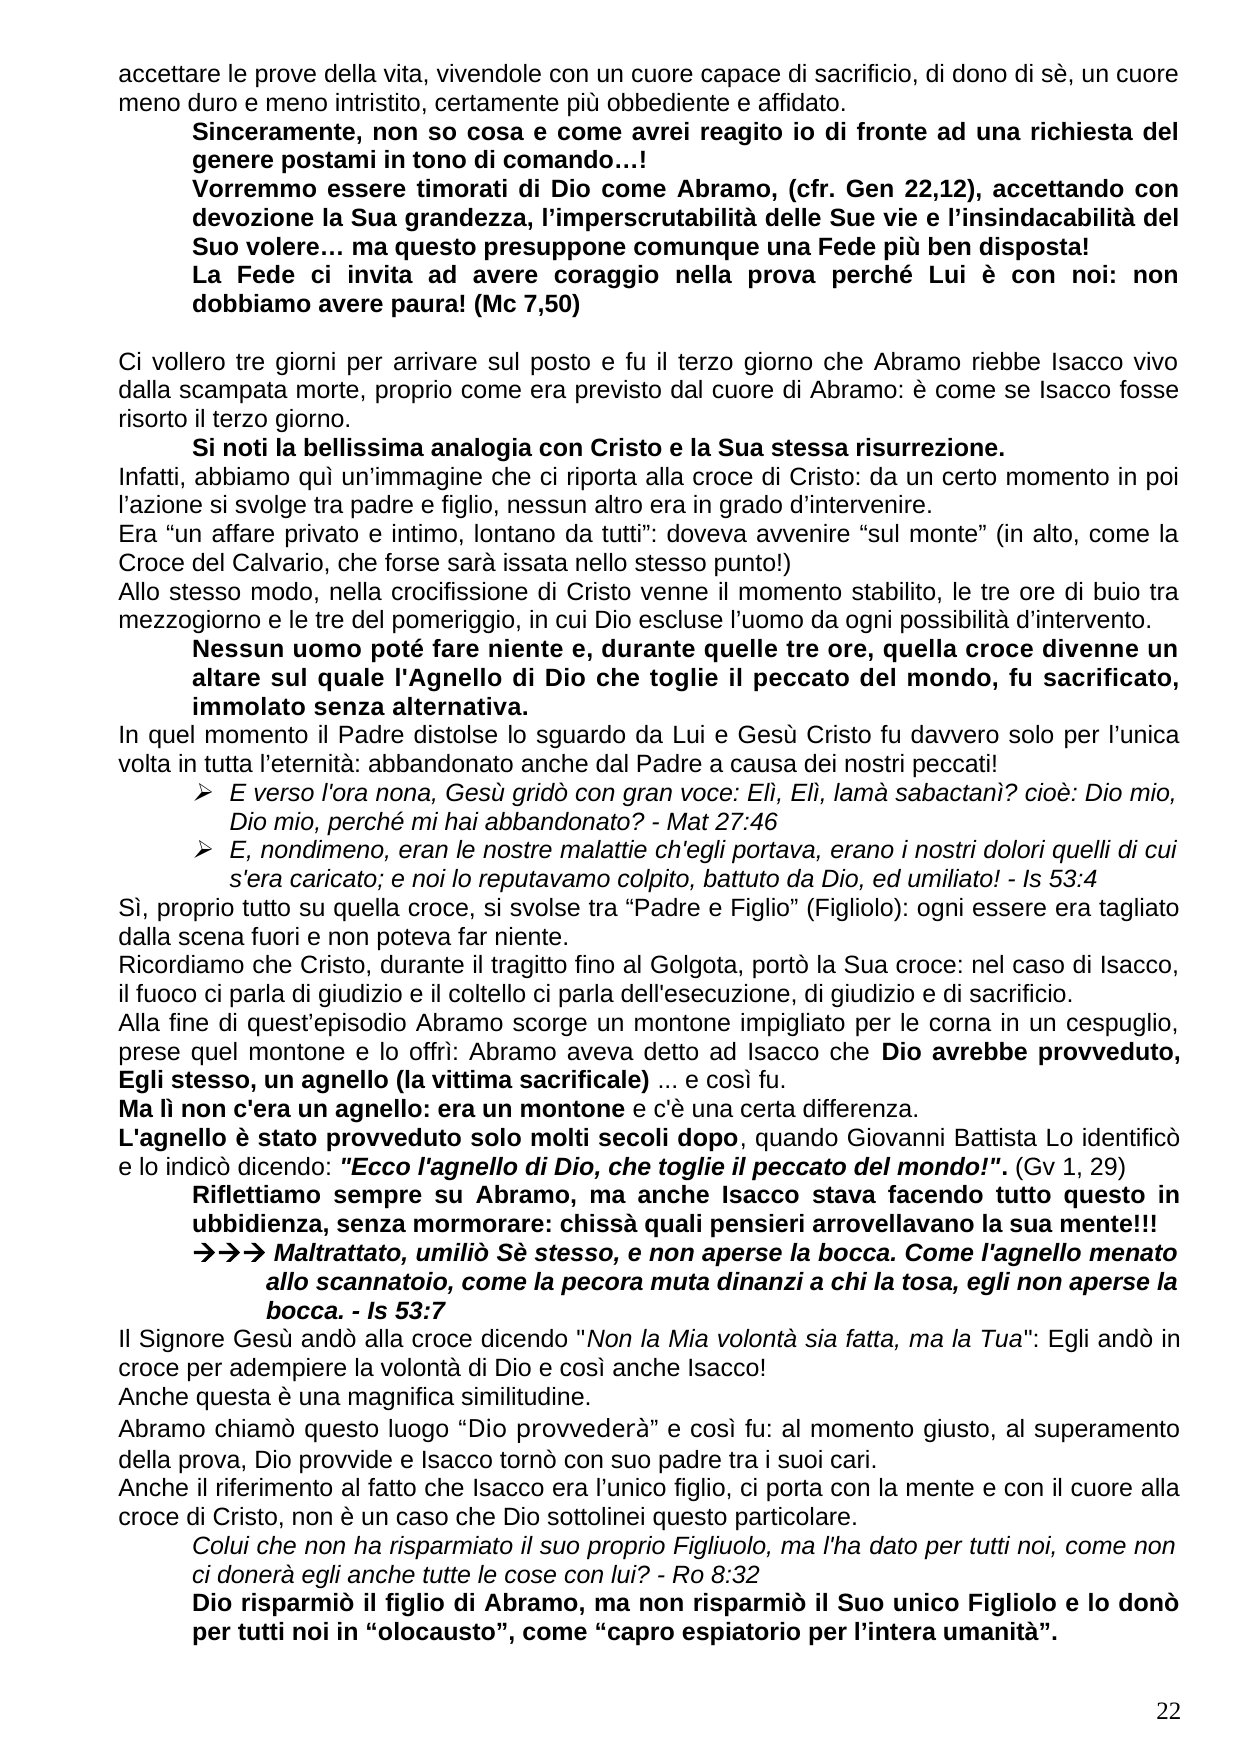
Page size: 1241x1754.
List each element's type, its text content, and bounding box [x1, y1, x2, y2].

text Anche il riferimento al fatto che Isacco era l’unico figlio, ci porta con la mente e con il cuore alla croce di Cristo, non è un caso che Dio sottolinei questo particolare. [118, 1473, 1181, 1531]
text Anche questa è una magnifica similitudine. [118, 1382, 1181, 1411]
text Dio risparmiò il figlio di Abramo, ma non risparmiò il Suo unico Figliolo e lo donò per tutti noi in “olocausto”, come “capro espiatorio per l’intera umanità”. [192, 1588, 1181, 1646]
text Alla fine di quest’episodio Abramo scorge un montone impigliato per le corna in un cespuglio, prese quel montone e lo offrì: Abramo aveva detto ad Isacco che Dio avrebbe provveduto, Egli stesso, un agnello (la vittima sacrificale) ... e così fu. [118, 1008, 1181, 1094]
text Ci vollero tre giorni per arrivare sul posto e fu il terzo giorno che Abramo riebbe Isacco vivo dalla scampata morte, proprio come era previsto dal cuore di Abramo: è come se Isacco fosse risorto il terzo giorno. [118, 347, 1181, 433]
text In quel momento il Padre distolse lo sguardo da Lui e Gesù Cristo fu davvero solo per l’unica volta in tutta l’eternità: abbandonato anche dal Padre a causa dei nostri peccati! [118, 720, 1181, 778]
list E, nondimeno, eran le nostre malattie ch'egli portava, erano i nostri dolori quelli di cui s'era caricato; e noi lo reputavamo colpito, battuto da Dio, ed umiliato! - Is 53:4 [192, 835, 1181, 893]
text Nessun uomo poté fare niente e, durante quelle tre ore, quella croce divenne un altare sul quale l'Agnello di Dio che toglie il peccato del mondo, fu sacrificato, immolato senza alternativa. [192, 634, 1181, 720]
list E verso l'ora nona, Gesù gridò con gran voce: Elì, Elì, lamà sabactanì? cioè: Dio mio, Dio mio, perché mi hai abbandonato? - Mat 27:46 [192, 778, 1181, 835]
text Ricordiamo che Cristo, durante il tragitto fino al Golgota, portò la Sua croce: nel caso di Isacco, il fuoco ci parla di giudizio e il coltello ci parla dell'esecuzione, di giudizio e di sacrificio. [118, 951, 1181, 1008]
text Il Signore Gesù andò alla croce dicendo "Non la Mia volontà sia fatta, ma la Tua": Egli andò in croce per adempiere la volontà di Dio e così anche Isacco! [118, 1324, 1181, 1382]
text La Fede ci invita ad avere coraggio nella prova perché Lui è con noi: non dobbiamo avere paura! (Mc 7,50) [192, 260, 1181, 318]
text Infatti, abbiamo quì un’immagine che ci riporta alla croce di Cristo: da un certo momento in poi l’azione si svolge tra padre e figlio, nessun altro era in grado d’intervenire. [118, 462, 1181, 519]
text Sì, proprio tutto su quella croce, si svolse tra “Padre e Figlio” (Figliolo): ogni essere era tagliato dalla scena fuori e non poteva far niente. [118, 893, 1181, 951]
text Abramo chiamò questo luogo “Dio provvederà” e così fu: al momento giusto, al superamento della prova, Dio provvide e Isacco tornò con suo padre tra i suoi cari. [118, 1411, 1181, 1473]
text Sinceramente, non so cosa e come avrei reagito io di fronte ad una richiesta del genere postami in tono di comando…! [192, 117, 1181, 174]
text Riflettiamo sempre su Abramo, ma anche Isacco stava facendo tutto questo in ubbidienza, senza mormorare: chissà quali pensieri arrovellavano la sua mente!!! [192, 1181, 1181, 1238]
text Allo stesso modo, nella crocifissione di Cristo venne il momento stabilito, le tre ore di buio tra mezzogiorno e le tre del pomeriggio, in cui Dio escluse l’uomo da ogni possibilità d’intervento. [118, 577, 1181, 634]
text Maltrattato, umiliò Sè stesso, e non aperse la bocca. Come l'agnello menato allo scannatoio, come la pecora muta dinanzi a chi la tosa, egli non aperse la bocca. - Is 53:7 [192, 1238, 1181, 1324]
text Vorremmo essere timorati di Dio come Abramo, (cfr. Gen 22,12), accettando con devozione la Sua grandezza, l’imperscrutabilità delle Sue vie e l’insindacabilità del Suo volere… ma questo presuppone comunque una Fede più ben disposta! [192, 174, 1181, 260]
text L'agnello è stato provveduto solo molti secoli dopo, quando Giovanni Battista Lo identificò e lo indicò dicendo: "Ecco l'agnello di Dio, che toglie il peccato del mondo!". (Gv 1, 29) [118, 1123, 1181, 1181]
text Ma lì non c'era un agnello: era un montone e c'è una certa differenza. [118, 1094, 1181, 1123]
text Colui che non ha risparmiato il suo proprio Figliuolo, ma l'ha dato per tutti noi, come non ci donerà egli anche tutte le cose con lui? - Ro 8:32 [192, 1531, 1181, 1588]
text Era “un affare privato e intimo, lontano da tutti”: doveva avvenire “sul monte” (in alto, come la Croce del Calvario, che forse sarà issata nello stesso punto!) [118, 519, 1181, 577]
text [118, 59, 1181, 117]
text Si noti la bellissima analogia con Cristo e la Sua stessa risurrezione. [192, 433, 1181, 462]
